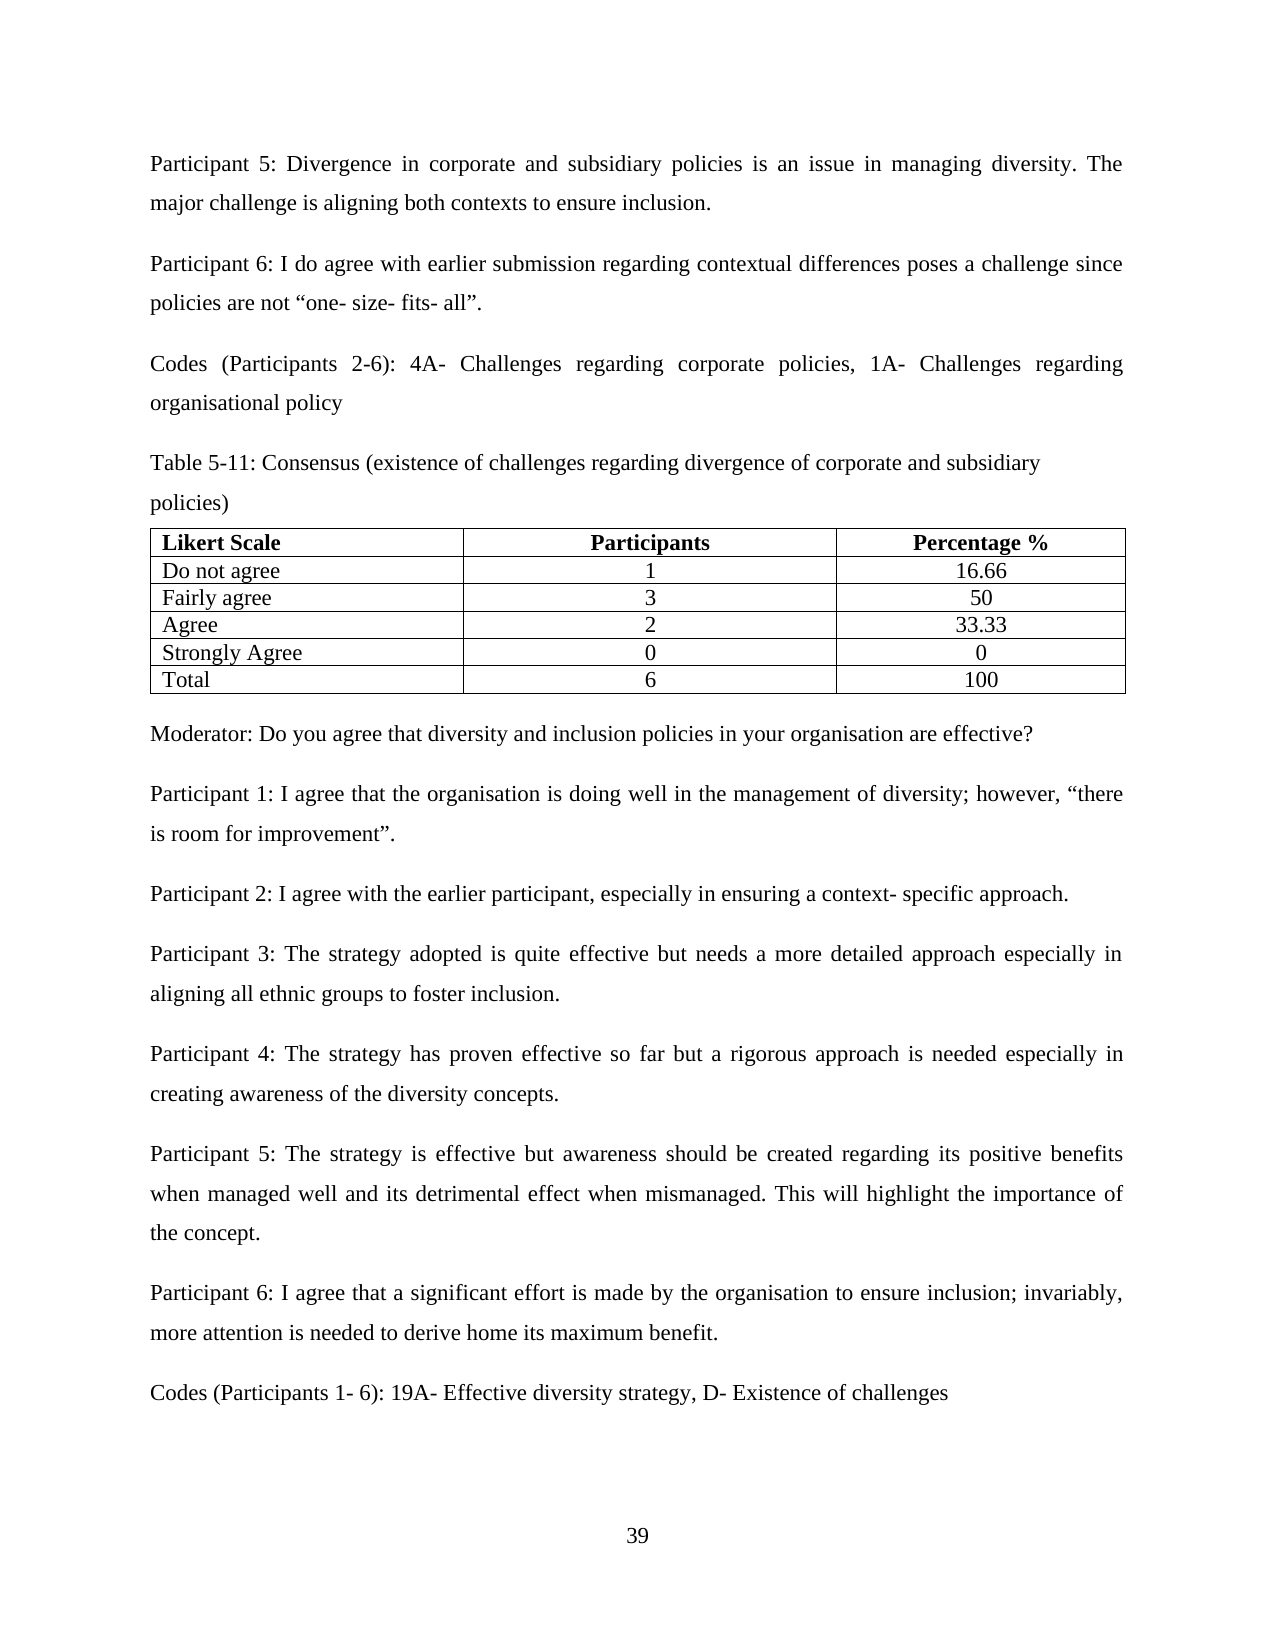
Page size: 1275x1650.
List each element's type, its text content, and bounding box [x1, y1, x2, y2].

table_cell 50 [837, 584, 1125, 611]
text Participant 4: The strategy has proven effective so far but a rigorous approach is needed especially in creating awareness of the diversity concepts. [150, 1040, 1125, 1106]
text Table 5-11: Consensus (existence of challenges regarding divergence of corporate and subsidiary policies) [150, 449, 1125, 515]
table_header Percentage % [837, 529, 1125, 556]
table_cell 0 [464, 639, 836, 665]
table_header Participants [464, 529, 836, 556]
table_cell 33.33 [837, 612, 1125, 638]
text Participant 6: I agree that a significant effort is made by the organisation to ensure inclusion; invariably, more attention is needed to derive home its maximum benefit. [150, 1279, 1125, 1345]
table_cell 1 [464, 557, 836, 583]
table_cell Total [151, 666, 463, 693]
table_cell 6 [464, 666, 836, 693]
table_cell 3 [464, 584, 836, 611]
text Participant 5: Divergence in corporate and subsidiary policies is an issue in managing diversity. The major challenge is aligning both contexts to ensure inclusion. [150, 150, 1125, 216]
text Codes (Participants 2-6): 4A- Challenges regarding corporate policies, 1A- Challenges regarding organisational policy [150, 349, 1125, 415]
text Moderator: Do you agree that diversity and inclusion policies in your organisation are effective? [150, 720, 1125, 746]
table_cell Agree [151, 612, 463, 638]
table_cell 0 [837, 639, 1125, 665]
table_header Likert Scale [151, 529, 463, 556]
text Participant 5: The strategy is effective but awareness should be created regarding its positive benefits when managed well and its detrimental effect when mismanaged. This will highlight the importance of the concept. [150, 1140, 1125, 1245]
text Participant 3: The strategy adopted is quite effective but needs a more detailed approach especially in aligning all ethnic groups to foster inclusion. [150, 941, 1125, 1006]
text Codes (Participants 1- 6): 19A- Effective diversity strategy, D- Existence of challenges [150, 1379, 1125, 1406]
table_cell 2 [464, 612, 836, 638]
text Participant 1: I agree that the organisation is doing well in the management of diversity; however, “there is room for improvement”. [150, 780, 1125, 846]
table_cell Strongly Agree [151, 639, 463, 665]
text Participant 6: I do agree with earlier submission regarding contextual differences poses a challenge since policies are not “one- size- fits- all”. [150, 250, 1125, 316]
table_cell Do not agree [151, 557, 463, 583]
table_cell 100 [837, 666, 1125, 693]
table_cell 16.66 [837, 557, 1125, 583]
text Participant 2: I agree with the earlier participant, especially in ensuring a context- specific approach. [150, 880, 1125, 907]
table_cell Fairly agree [151, 584, 463, 611]
